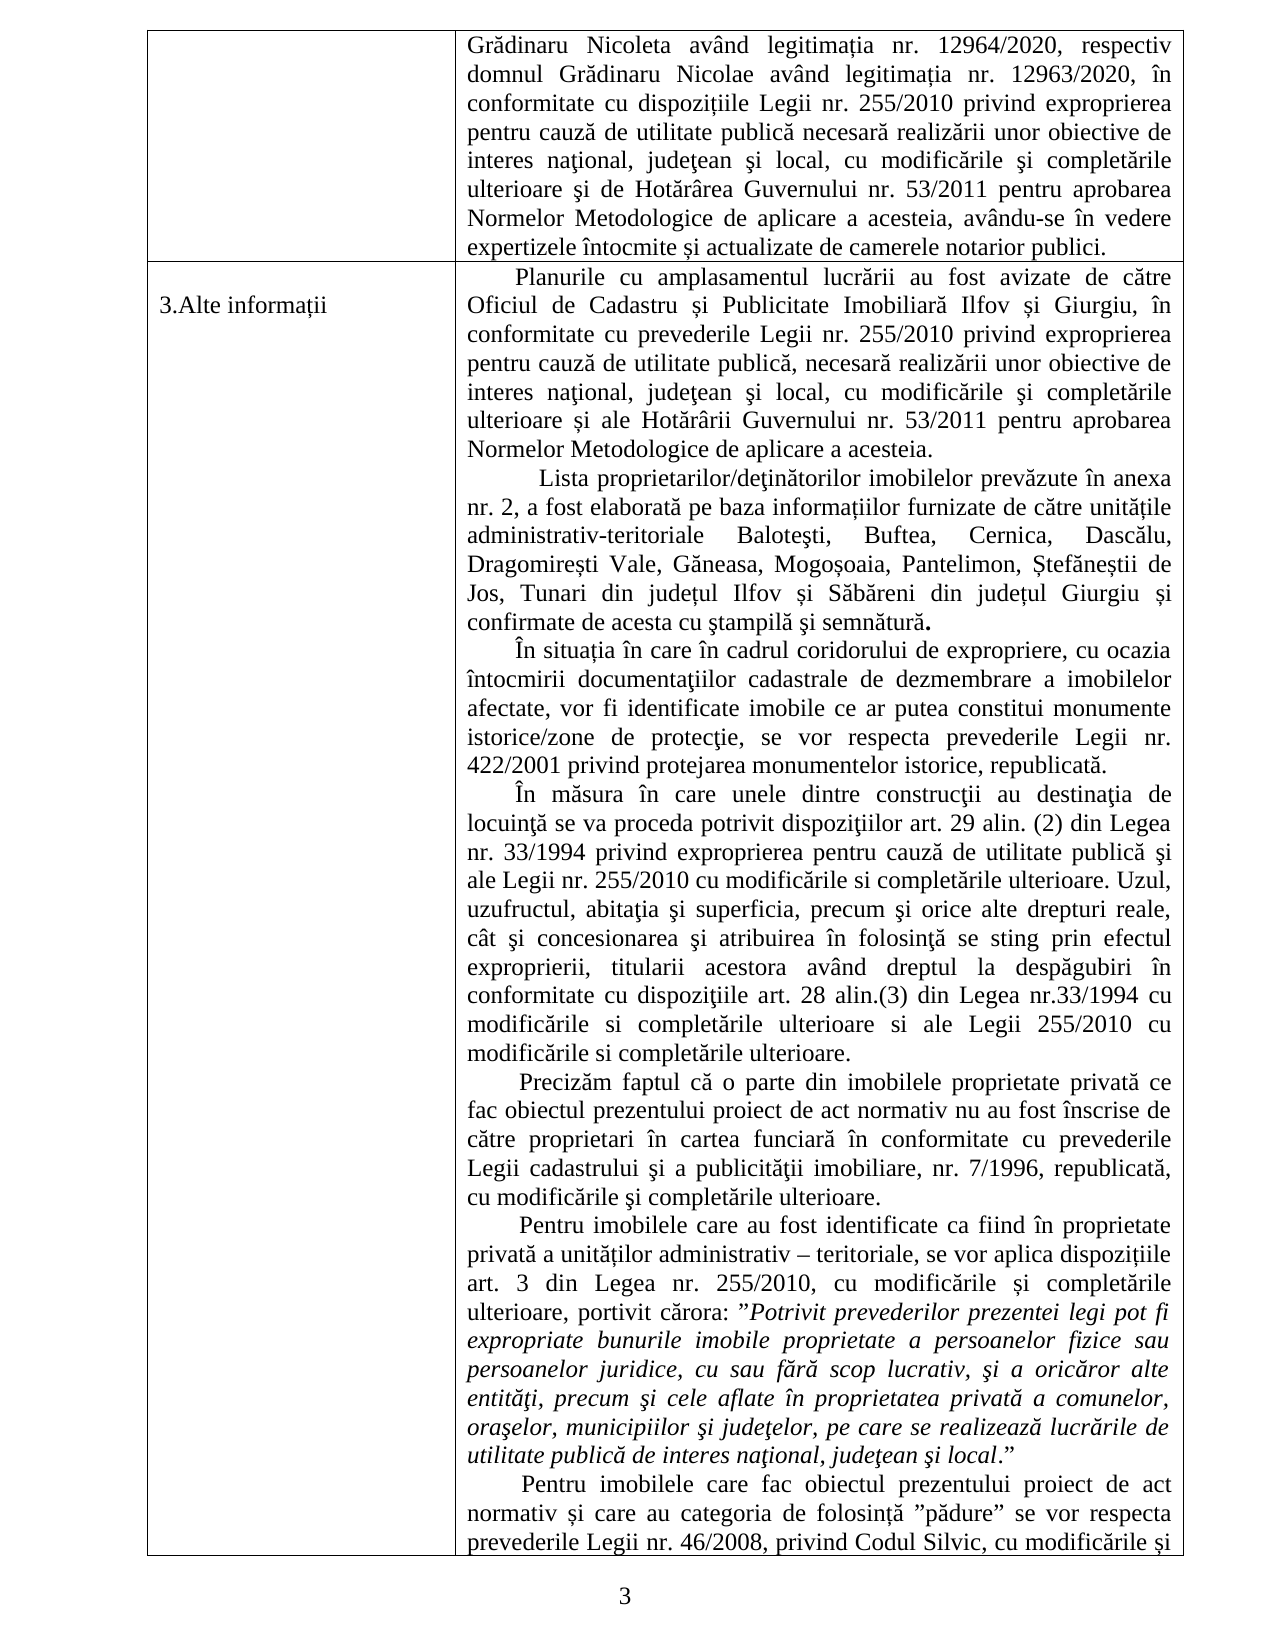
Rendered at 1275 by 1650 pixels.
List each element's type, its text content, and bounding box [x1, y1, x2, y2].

table_cell 3.Alte informații [148, 262, 455, 1555]
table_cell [456, 262, 1183, 1555]
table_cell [148, 31, 455, 261]
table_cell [456, 31, 1183, 261]
